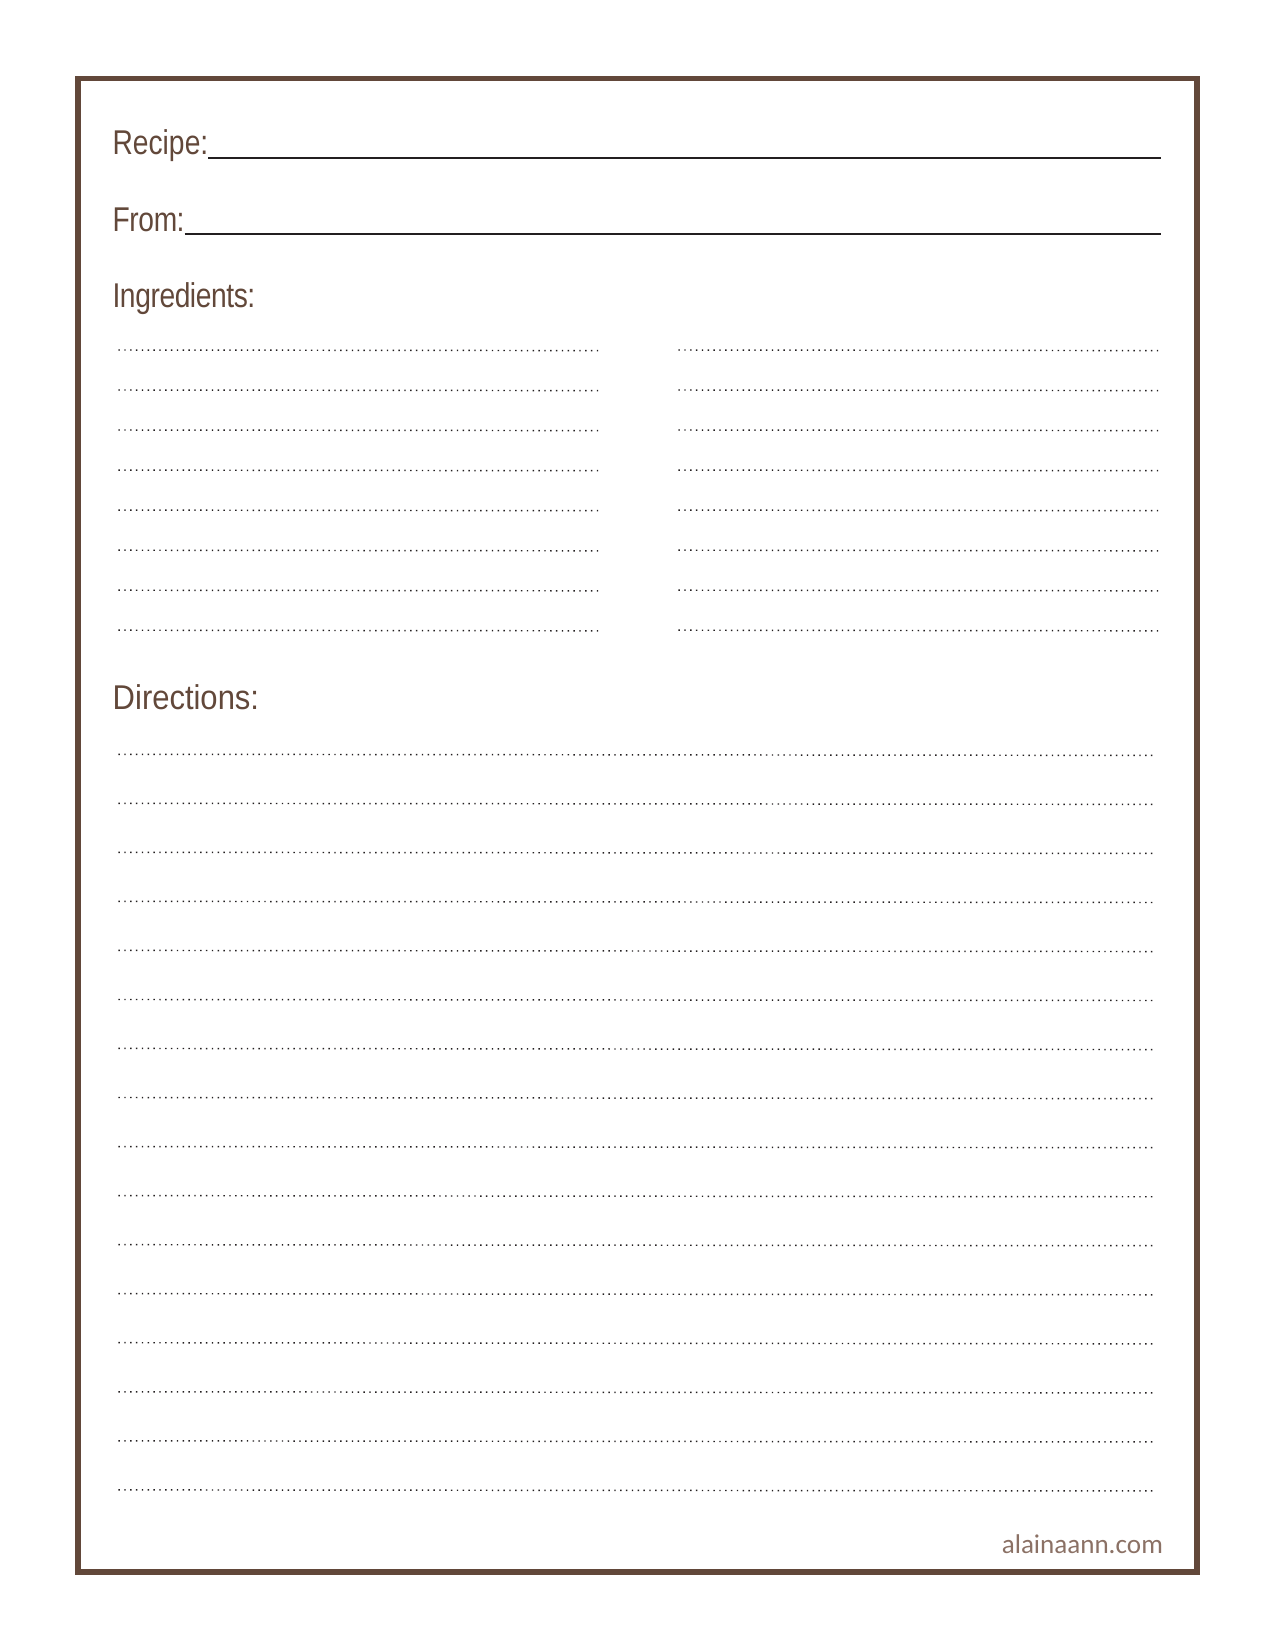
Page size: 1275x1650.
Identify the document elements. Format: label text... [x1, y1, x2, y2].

text alainaann.com [102, 1527, 1163, 1560]
text Directions: [112, 678, 1175, 717]
text Recipe: From: Ingredients: [112, 123, 1161, 314]
